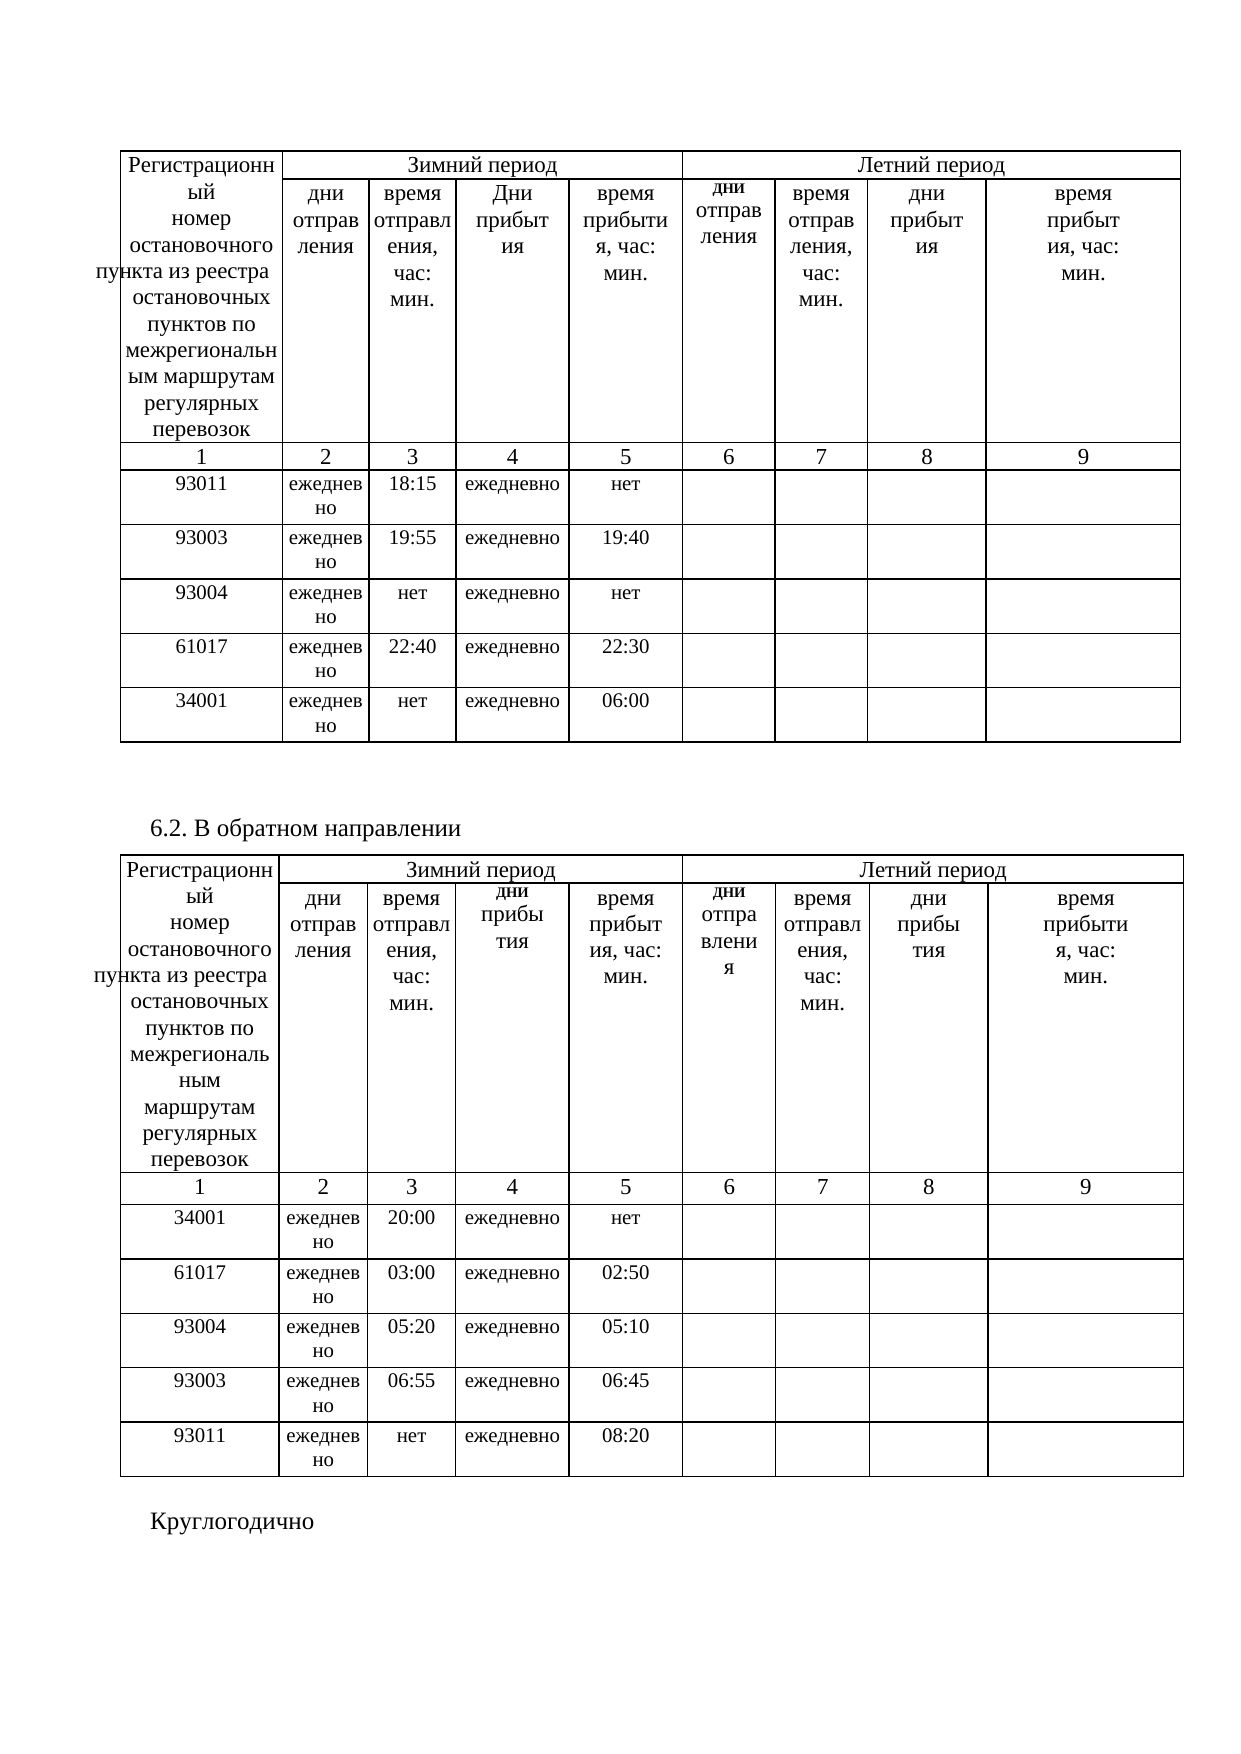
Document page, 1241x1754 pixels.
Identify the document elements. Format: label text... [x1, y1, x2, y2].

table_cell 34001 [121, 1205, 278, 1258]
text Круглогодично [150, 1506, 1090, 1535]
table_cell ежедневно [457, 525, 568, 578]
table_cell [776, 580, 867, 632]
table_cell ежедневно [457, 580, 568, 632]
table_cell [870, 1314, 987, 1367]
table_cell [870, 1423, 987, 1476]
table_cell ежедневно [283, 580, 368, 632]
table_cell ежедневно [456, 1260, 568, 1312]
table_cell [683, 634, 774, 687]
table_cell дни прибыт ия [868, 180, 985, 441]
table_cell [776, 1423, 869, 1476]
table_cell [776, 1368, 869, 1421]
text 6.2. В обратном направлении [150, 813, 1090, 842]
table_cell 03:00 [368, 1260, 455, 1312]
table_cell ежедневно [280, 1423, 367, 1476]
table_cell 93003 [121, 1368, 278, 1421]
table_cell ежедневно [456, 1205, 568, 1258]
table_cell 93004 [121, 1314, 278, 1367]
table_cell 6 [683, 443, 774, 469]
table_cell ДНИ отправ ления [683, 180, 774, 441]
table_cell 8 [868, 443, 985, 469]
table_cell ежедневно [456, 1423, 568, 1476]
table_cell дни прибы тия [870, 884, 987, 1172]
table_cell время отправл ения, час: мин. [776, 884, 869, 1172]
table_cell ежедневно [280, 1368, 367, 1421]
table_header Регистрационный номер остановочного пункта из реестра остановочных пунктов по межрегиональным маршрутам регулярных перевозок [121, 152, 282, 441]
table_cell ежедневно [457, 471, 568, 524]
table_cell ежедневно [283, 525, 368, 578]
table_cell ежедневно [457, 634, 568, 687]
table_cell 6 [683, 1173, 775, 1204]
table_cell ДНИ прибы тия [456, 884, 568, 1172]
table_cell [776, 525, 867, 578]
table_cell 3 [368, 1173, 455, 1204]
table_cell 61017 [121, 1260, 278, 1312]
table_cell [870, 1368, 987, 1421]
table_cell 1 [121, 1173, 278, 1204]
table_cell нет [570, 580, 682, 632]
table_cell ежедневно [456, 1368, 568, 1421]
table_cell ежедневно [280, 1260, 367, 1312]
table_cell ежедневно [283, 688, 368, 741]
table_cell 7 [776, 1173, 869, 1204]
table_cell время отправ ления, час: мин. [776, 180, 867, 441]
table_header Летний период [683, 152, 1180, 178]
table_cell 61017 [121, 634, 282, 687]
table_cell ежедневно [456, 1314, 568, 1367]
table_cell время отправл ения, час: мин. [368, 884, 455, 1172]
table_cell [870, 1260, 987, 1312]
table_cell дни отправ ления [283, 180, 368, 441]
table_cell 93004 [121, 580, 282, 632]
table_cell 7 [776, 443, 867, 469]
table_cell ДНИ отпра влени я [683, 884, 775, 1172]
table_cell нет [370, 688, 455, 741]
table_cell [868, 688, 985, 741]
table_cell 93011 [121, 1423, 278, 1476]
table_cell 5 [570, 443, 682, 469]
table_cell ежедневно [280, 1205, 367, 1258]
table_cell [987, 580, 1180, 632]
table_cell Дни прибыт ия [457, 180, 568, 441]
table_header Зимний период [280, 856, 682, 882]
table_cell [776, 1260, 869, 1312]
table_cell [683, 1314, 775, 1367]
table_cell 22:40 [370, 634, 455, 687]
table_cell [868, 525, 985, 578]
table_cell 19:55 [370, 525, 455, 578]
table_cell нет [368, 1423, 455, 1476]
table_cell 06:00 [570, 688, 682, 741]
table_cell [683, 688, 774, 741]
table_cell [987, 471, 1180, 524]
table_cell ежедневно [457, 688, 568, 741]
table_cell 22:30 [570, 634, 682, 687]
table_cell 4 [456, 1173, 568, 1204]
table_header Летний период [683, 856, 1183, 882]
table_cell [868, 471, 985, 524]
table_cell [683, 525, 774, 578]
table_cell ежедневно [283, 634, 368, 687]
table_cell 34001 [121, 688, 282, 741]
table_cell 06:45 [570, 1368, 682, 1421]
table_cell 02:50 [570, 1260, 682, 1312]
table_cell 2 [280, 1173, 367, 1204]
table_cell [776, 634, 867, 687]
table_cell [776, 471, 867, 524]
table_cell время прибыти я, час: мин. [989, 884, 1183, 1172]
table_cell 93003 [121, 525, 282, 578]
table_cell [776, 1205, 869, 1258]
table_cell 19:40 [570, 525, 682, 578]
table_cell 18:15 [370, 471, 455, 524]
table_cell 3 [370, 443, 455, 469]
table_cell 93011 [121, 471, 282, 524]
table_cell [989, 1368, 1183, 1421]
table_cell нет [370, 580, 455, 632]
table_cell время прибыт ия, час: мин. [987, 180, 1180, 441]
table_cell ежедневно [283, 471, 368, 524]
table_cell 9 [987, 443, 1180, 469]
table_cell [987, 634, 1180, 687]
table_cell [683, 1423, 775, 1476]
table_cell нет [570, 471, 682, 524]
table_cell 5 [570, 1173, 682, 1204]
table_cell нет [570, 1205, 682, 1258]
table_cell [683, 1205, 775, 1258]
table_cell [868, 634, 985, 687]
table_cell [987, 525, 1180, 578]
table_cell [868, 580, 985, 632]
table_cell 05:20 [368, 1314, 455, 1367]
table_cell время отправл ения, час: мин. [370, 180, 455, 441]
table_cell 06:55 [368, 1368, 455, 1421]
table_header Регистрационный номер остановочного пункта из реестра остановочных пунктов по межрегиональным маршрутам регулярных перевозок [121, 856, 278, 1172]
table_cell дни отправ ления [280, 884, 367, 1172]
table_header Зимний период [283, 152, 682, 178]
table_cell 05:10 [570, 1314, 682, 1367]
table_cell 08:20 [570, 1423, 682, 1476]
table_cell 20:00 [368, 1205, 455, 1258]
table_cell [989, 1205, 1183, 1258]
table_cell [989, 1260, 1183, 1312]
table_cell [683, 1260, 775, 1312]
table_cell [683, 471, 774, 524]
table_cell 8 [870, 1173, 987, 1204]
table_cell время прибыти я, час: мин. [570, 180, 682, 441]
table_cell [987, 688, 1180, 741]
table_cell 2 [283, 443, 368, 469]
table_cell [683, 580, 774, 632]
table_cell ежедневно [280, 1314, 367, 1367]
table_cell [989, 1314, 1183, 1367]
table_cell 1 [121, 443, 282, 469]
table_cell [870, 1205, 987, 1258]
table_cell [989, 1423, 1183, 1476]
table_cell 9 [989, 1173, 1183, 1204]
table_cell время прибыт ия, час: мин. [570, 884, 682, 1172]
table_cell [776, 688, 867, 741]
table_cell [776, 1314, 869, 1367]
table_cell [683, 1368, 775, 1421]
table_cell 4 [457, 443, 568, 469]
